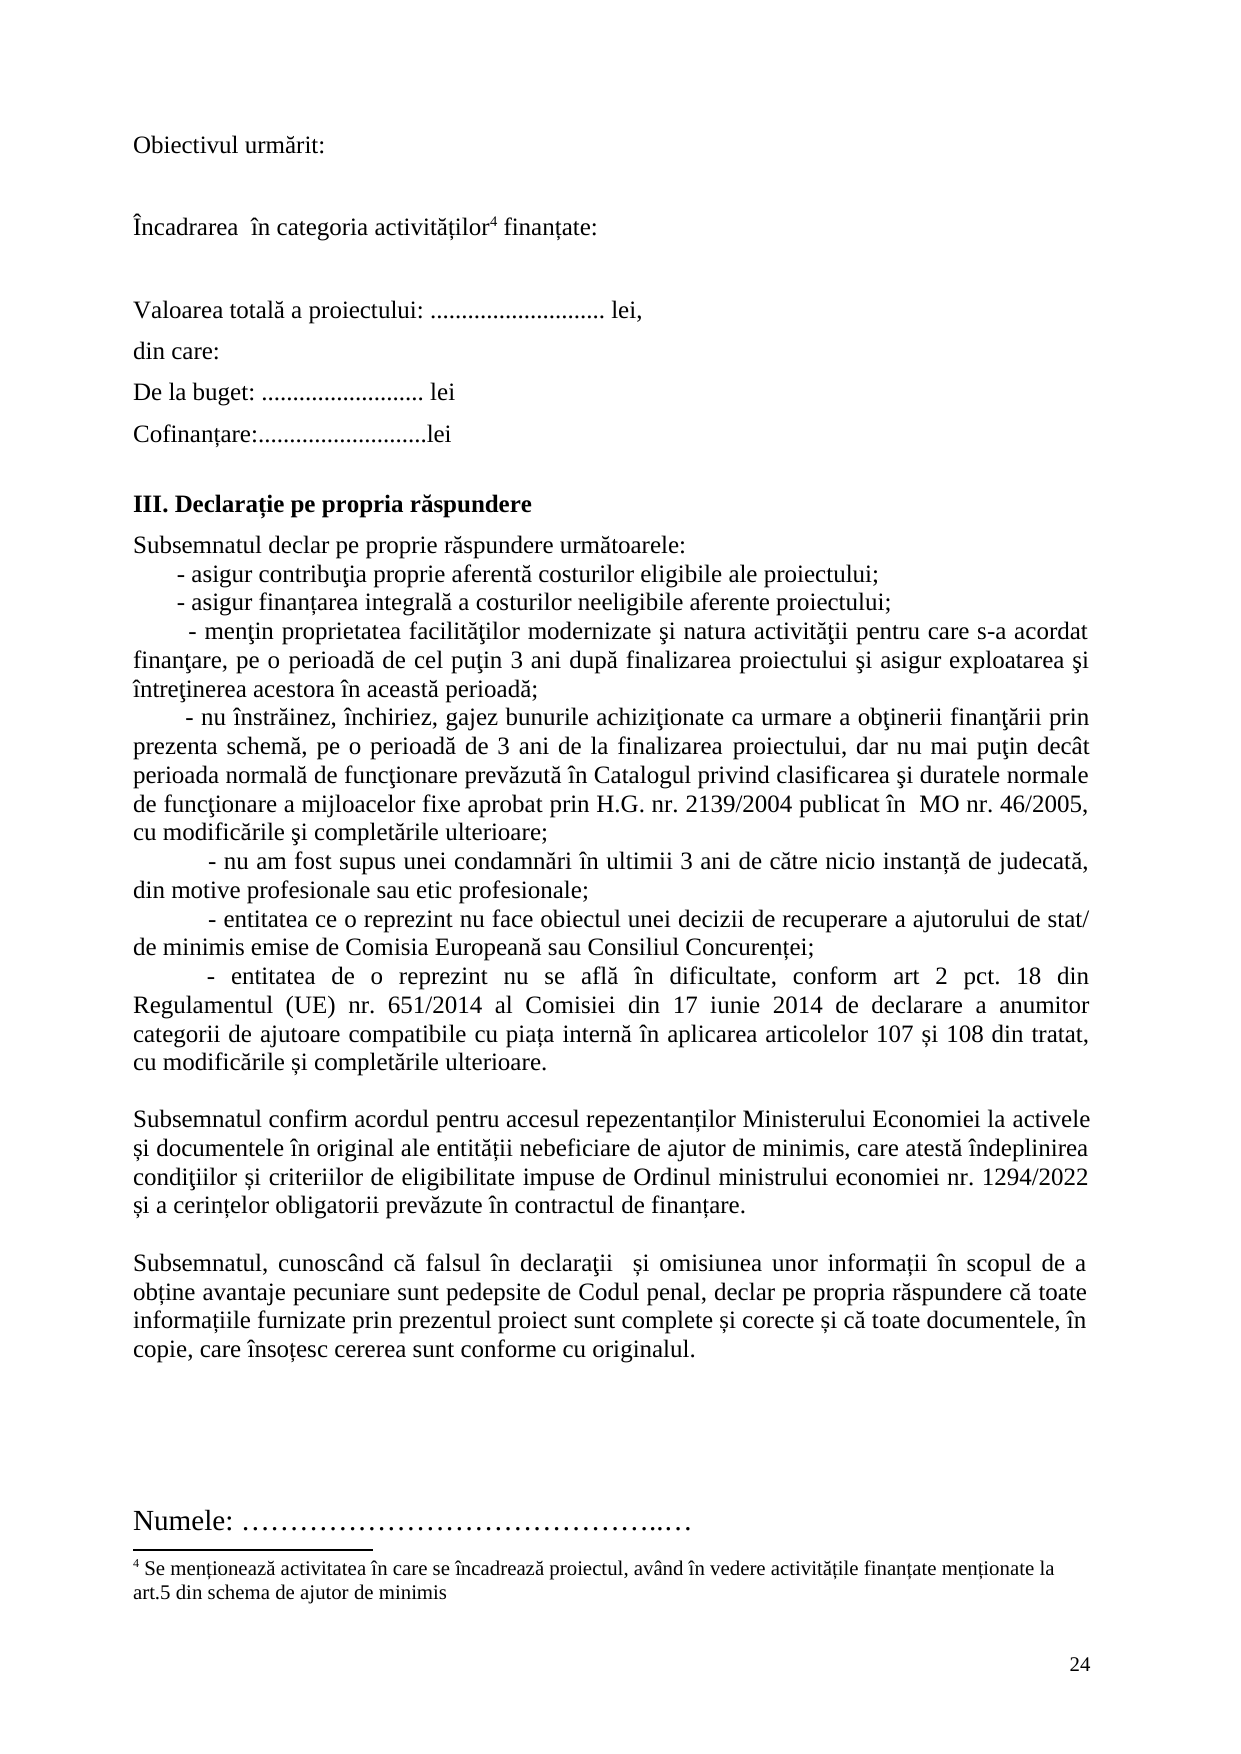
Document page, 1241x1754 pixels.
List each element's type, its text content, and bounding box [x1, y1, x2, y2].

text - asigur finanțarea integrală a costurilor neeligibile aferente proiectului; [133, 587, 1090, 616]
text Cofinanțare:...........................lei [133, 419, 1090, 447]
text III. Declarație pe propria răspundere [133, 489, 1090, 517]
text - nu înstrăinez, închiriez, gajez bunurile achiziţionate ca urmare a obţinerii finanţării prin prezenta schemă, pe o perioadă de 3 ani de la finalizarea proiectului, dar nu mai puţin decât perioada normală de funcţionare prevăzută în Catalogul privind clasificarea şi duratele normale de funcţionare a mijloacelor fixe aprobat prin H.G. nr. 2139/2004 publicat în MO nr. 46/2005, cu modificările şi completările ulterioare; [133, 702, 1090, 846]
text Valoarea totală a proiectului: ............................ lei, [133, 295, 1090, 324]
text Subsemnatul declar pe proprie răspundere următoarele: [133, 530, 1090, 559]
text De la buget: .......................... lei [133, 377, 1090, 406]
text - menţin proprietatea facilităţilor modernizate şi natura activităţii pentru care s-a acordat finanţare, pe o perioadă de cel puţin 3 ani după finalizarea proiectului şi asigur exploatarea şi întreţinerea acestora în această perioadă; [133, 616, 1090, 702]
text din care: [133, 336, 1090, 365]
text - asigur contribuţia proprie aferentă costurilor eligibile ale proiectului; [133, 559, 1090, 587]
text Obiectivul urmărit: [133, 130, 1090, 159]
text - entitatea ce o reprezint nu face obiectul unei decizii de recuperare a ajutorului de stat/ de minimis emise de Comisia Europeană sau Consiliul Concurenței; [133, 904, 1090, 961]
text Subsemnatul confirm acordul pentru accesul repezentanților Ministerului Economiei la activele și documentele în original ale entității nebeficiare de ajutor de minimis, care atestă îndeplinirea condiţiilor și criteriilor de eligibilitate impuse de Ordinul ministrului economiei nr. 1294/2022 și a cerințelor obligatorii prevăzute în contractul de finanțare. [133, 1104, 1090, 1219]
text - entitatea de o reprezint nu se află în dificultate, conform art 2 pct. 18 din Regulamentul (UE) nr. 651/2014 al Comisiei din 17 iunie 2014 de declarare a anumitor categorii de ajutoare compatibile cu piața internă în aplicarea articolelor 107 și 108 din tratat, cu modificările și completările ulterioare. [133, 961, 1090, 1076]
text Numele: ……………………………………..… [133, 1503, 1090, 1536]
text Subsemnatul, cunoscând că falsul în declaraţii și omisiunea unor informații în scopul de a obține avantaje pecuniare sunt pedepsite de Codul penal, declar pe propria răspundere că toate informațiile furnizate prin prezentul proiect sunt complete și corecte și că toate documentele, în copie, care însoțesc cererea sunt conforme cu originalul. [133, 1248, 1088, 1363]
text Încadrarea în categoria activităților finanțate: [133, 212, 1090, 241]
text - nu am fost supus unei condamnări în ultimii 3 ani de către nicio instanță de judecată, din motive profesionale sau etic profesionale; [133, 846, 1090, 904]
